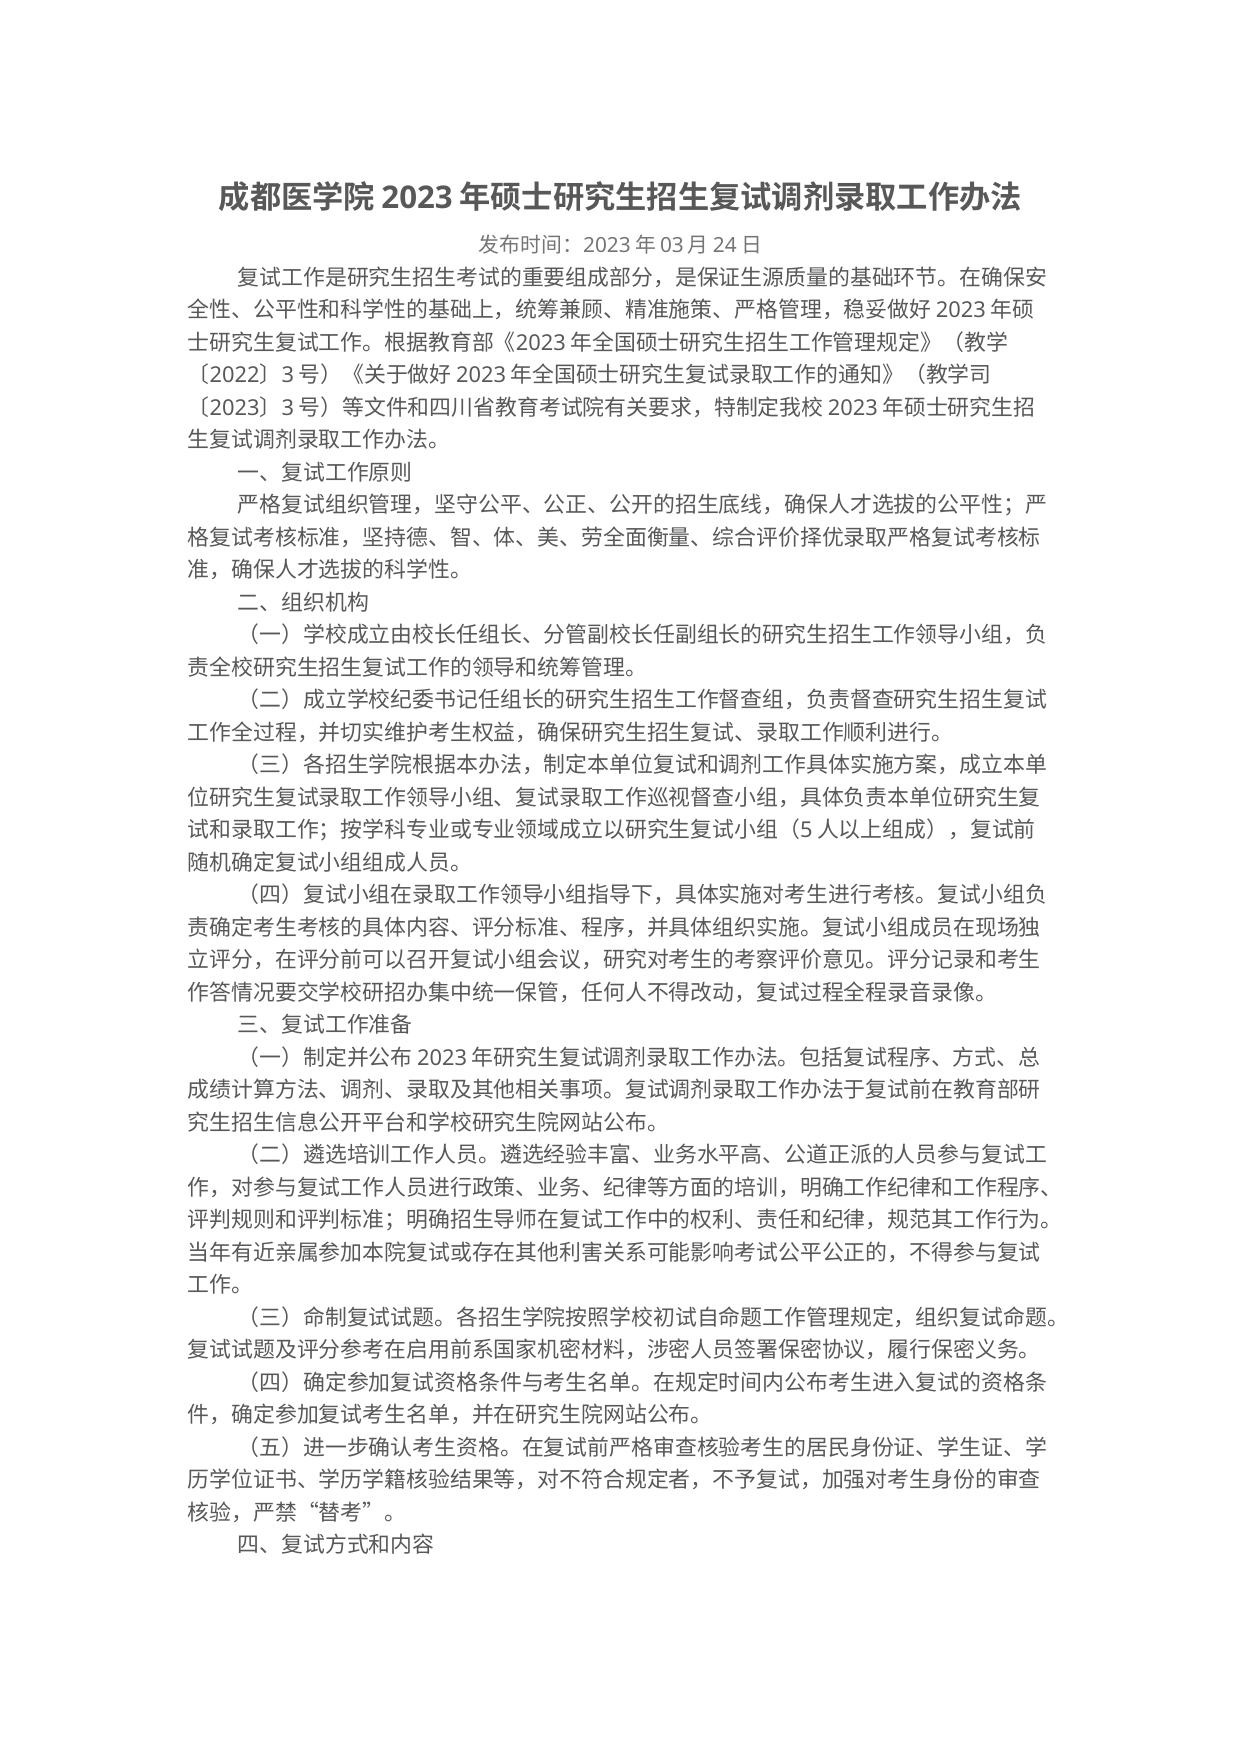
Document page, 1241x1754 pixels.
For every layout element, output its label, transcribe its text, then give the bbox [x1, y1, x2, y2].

text 四、复试方式和内容 [187, 1527, 1053, 1559]
text （四）复试小组在录取工作领导小组指导下，具体实施对考生进行考核。复试小组负责确定考生考核的具体内容、评分标准、程序，并具体组织实施。复试小组成员在现场独立评分，在评分前可以召开复试小组会议，研究对考生的考察评价意见。评分记录和考生作答情况要交学校研招办集中统一保管，任何人不得改动，复试过程全程录音录像。 [187, 877, 1053, 1007]
text （四）确定参加复试资格条件与考生名单。在规定时间内公布考生进入复试的资格条件，确定参加复试考生名单，并在研究生院网站公布。 [187, 1364, 1053, 1429]
text （二）成立学校纪委书记任组长的研究生招生工作督查组，负责督查研究生招生复试工作全过程，并切实维护考生权益，确保研究生招生复试、录取工作顺利进行。 [187, 682, 1053, 747]
text （三）命制复试试题。各招生学院按照学校初试自命题工作管理规定，组织复试命题。复试试题及评分参考在启用前系国家机密材料，涉密人员签署保密协议，履行保密义务。 [187, 1299, 1053, 1364]
text 成都医学院2023年硕士研究生招生复试调剂录取工作办法 [187, 162, 1053, 227]
text （一）制定并公布2023年研究生复试调剂录取工作办法。包括复试程序、方式、总成绩计算方法、调剂、录取及其他相关事项。复试调剂录取工作办法于复试前在教育部研究生招生信息公开平台和学校研究生院网站公布。 [187, 1039, 1053, 1137]
text 复试工作是研究生招生考试的重要组成部分，是保证生源质量的基础环节。在确保安全性、公平性和科学性的基础上，统筹兼顾、精准施策、严格管理，稳妥做好2023年硕士研究生复试工作。根据教育部《2023年全国硕士研究生招生工作管理规定》（教学〔2022〕3号）《关于做好2023年全国硕士研究生复试录取工作的通知》（教学司〔2023〕3号）等文件和四川省教育考试院有关要求，特制定我校2023年硕士研究生招生复试调剂录取工作办法。 [187, 259, 1053, 454]
text （二）遴选培训工作人员。遴选经验丰富、业务水平高、公道正派的人员参与复试工作，对参与复试工作人员进行政策、业务、纪律等方面的培训，明确工作纪律和工作程序、评判规则和评判标准；明确招生导师在复试工作中的权利、责任和纪律，规范其工作行为。当年有近亲属参加本院复试或存在其他利害关系可能影响考试公平公正的，不得参与复试工作。 [187, 1137, 1053, 1299]
text 严格复试组织管理，坚守公平、公正、公开的招生底线，确保人才选拔的公平性；严格复试考核标准，坚持德、智、体、美、劳全面衡量、综合评价择优录取严格复试考核标准，确保人才选拔的科学性。 [187, 487, 1053, 584]
text 二、组织机构 [187, 584, 1053, 617]
text 一、复试工作原则 [187, 454, 1053, 487]
text （五）进一步确认考生资格。在复试前严格审查核验考生的居民身份证、学生证、学历学位证书、学历学籍核验结果等，对不符合规定者，不予复试，加强对考生身份的审查核验，严禁“替考”。 [187, 1429, 1053, 1527]
text （一）学校成立由校长任组长、分管副校长任副组长的研究生招生工作领导小组，负责全校研究生招生复试工作的领导和统筹管理。 [187, 617, 1053, 682]
text 三、复试工作准备 [187, 1007, 1053, 1039]
text （三）各招生学院根据本办法，制定本单位复试和调剂工作具体实施方案，成立本单位研究生复试录取工作领导小组、复试录取工作巡视督查小组，具体负责本单位研究生复试和录取工作；按学科专业或专业领域成立以研究生复试小组（5人以上组成），复试前随机确定复试小组组成人员。 [187, 747, 1053, 877]
text 发布时间：2023年03月24日 [187, 227, 1053, 259]
